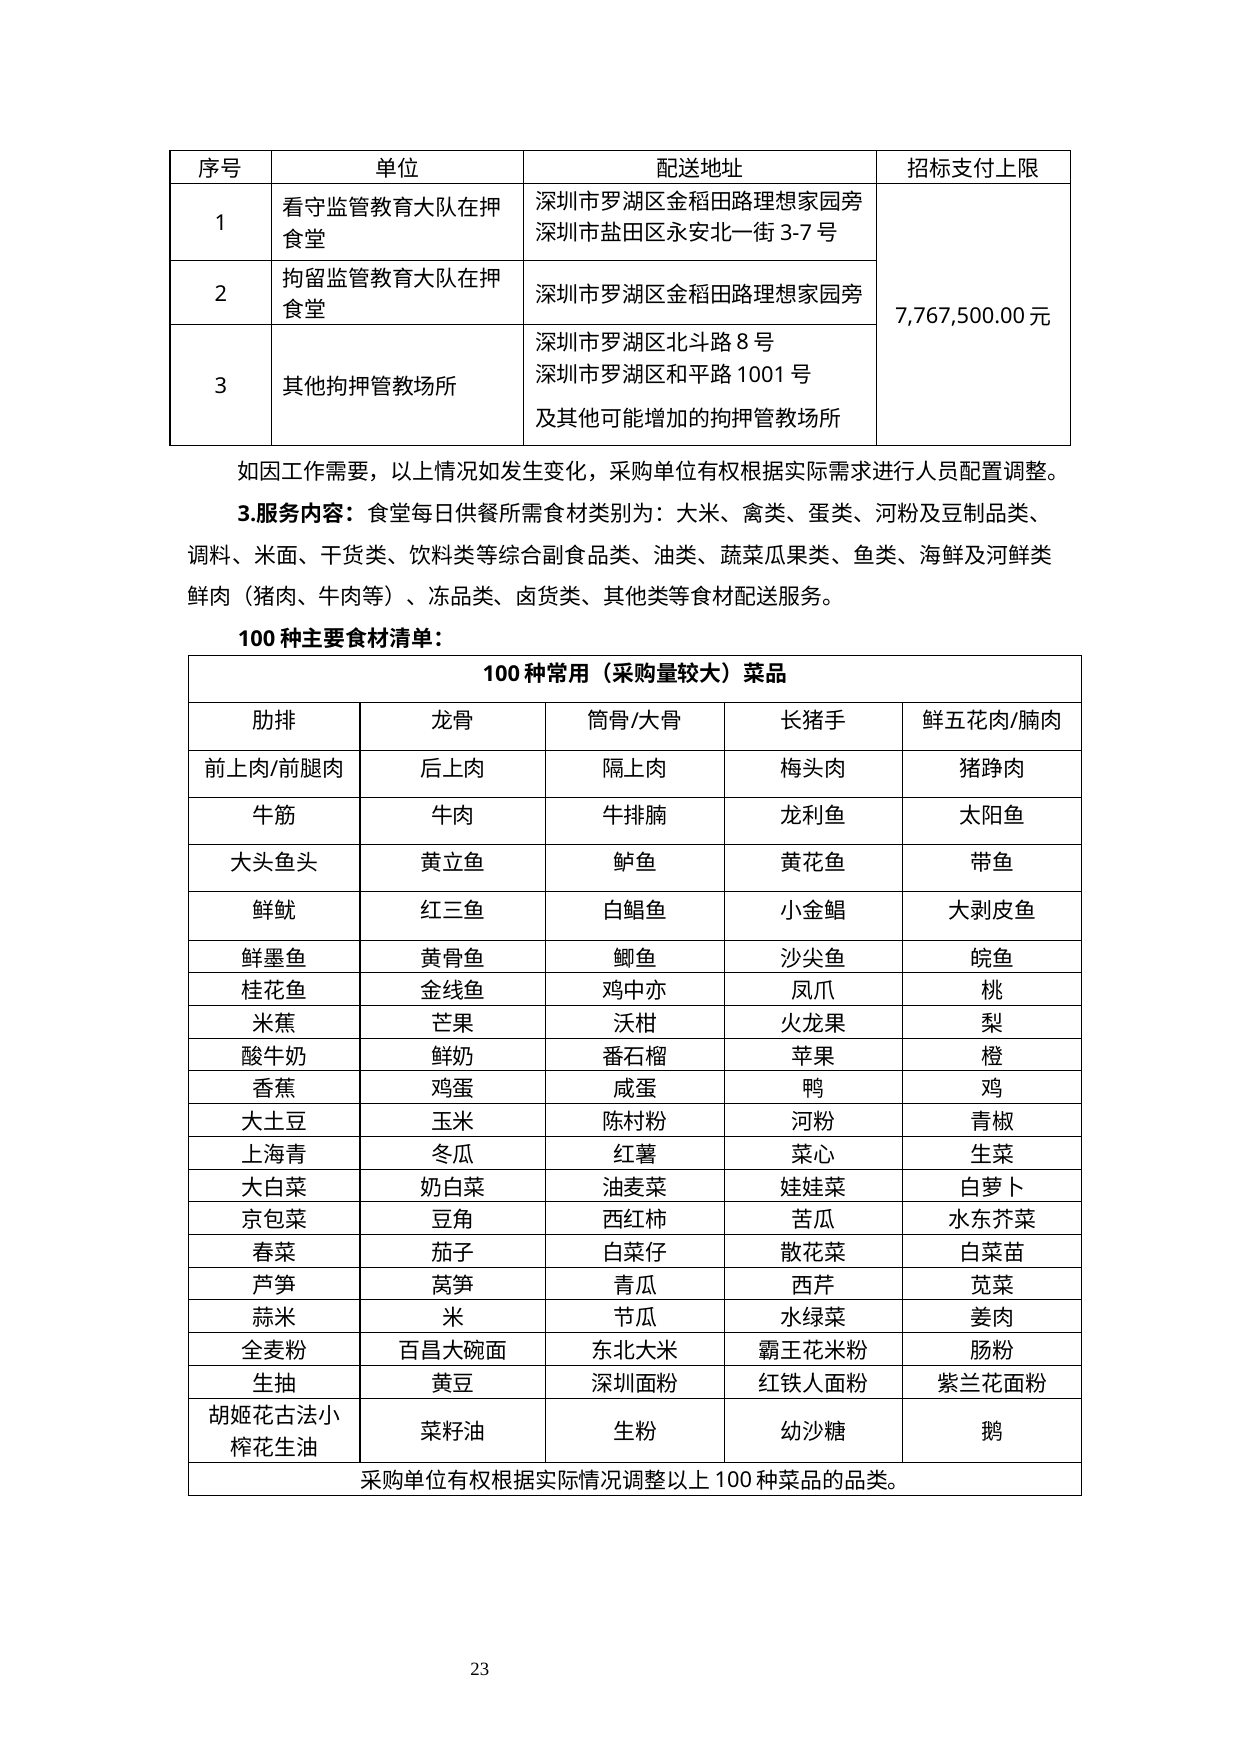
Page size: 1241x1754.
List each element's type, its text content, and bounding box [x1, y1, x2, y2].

table_cell 大白菜 [189, 1170, 359, 1201]
table_cell 生菜 [903, 1137, 1081, 1168]
table_cell 豆角 [361, 1202, 545, 1234]
table_cell 鲜奶 [361, 1039, 545, 1070]
table_cell 梅头肉 [725, 751, 902, 797]
text 100种主要食材清单： [238, 613, 1053, 655]
table_cell 咸蛋 [546, 1071, 724, 1103]
table_cell 米 [361, 1300, 545, 1332]
table_cell 菜籽油 [361, 1399, 545, 1462]
table_cell 大头鱼头 [189, 845, 359, 891]
table_cell 鲜墨鱼 [189, 941, 359, 972]
table_cell 黄立鱼 [361, 845, 545, 891]
table_cell 米蕉 [189, 1006, 359, 1038]
table_cell 东北大米 [546, 1333, 724, 1365]
table_cell 苦瓜 [725, 1202, 902, 1234]
table_cell 大土豆 [189, 1104, 359, 1136]
text 3.服务内容：食堂每日供餐所需食材类别为：大米、禽类、蛋类、河粉及豆制品类、调料、米面、干货类、饮料类等综合副食品类、油类、蔬菜瓜果类、鱼类、海鲜及河鲜类、鲜肉（猪肉、牛肉等）、冻品类、卤货类、其他类等食材配送服务。 [187, 488, 1053, 613]
table_cell 茄子 [361, 1235, 545, 1267]
table_cell 龙利鱼 [725, 798, 902, 844]
table_cell 白萝卜 [903, 1170, 1081, 1201]
table_cell 梨 [903, 1006, 1081, 1038]
table_cell 牛肉 [361, 798, 545, 844]
table_cell 猪踭肉 [903, 751, 1081, 797]
table_cell 霸王花米粉 [725, 1333, 902, 1365]
table_cell 黄骨鱼 [361, 941, 545, 972]
table_cell 隔上肉 [546, 751, 724, 797]
table_cell 节瓜 [546, 1300, 724, 1332]
table_cell 白菜苗 [903, 1235, 1081, 1267]
table_cell 青瓜 [546, 1268, 724, 1299]
table_cell 姜肉 [903, 1300, 1081, 1332]
table_cell 肠粉 [903, 1333, 1081, 1365]
table_cell 深圳市罗湖区金稻田路理想家园旁 深圳市盐田区永安北一街3-7号 [524, 184, 876, 260]
table_cell 3 [171, 325, 271, 445]
table_cell 胡姬花古法小榨花生油 [189, 1399, 359, 1462]
table_cell 沙尖鱼 [725, 941, 902, 972]
table_cell 鸭 [725, 1071, 902, 1103]
table_cell 皖鱼 [903, 941, 1081, 972]
table_cell 桂花鱼 [189, 973, 359, 1005]
table_cell 西红柿 [546, 1202, 724, 1234]
table_cell 鲈鱼 [546, 845, 724, 891]
table_cell 深圳面粉 [546, 1366, 724, 1397]
table_cell 菜心 [725, 1137, 902, 1168]
table_cell 鲜五花肉/腩肉 [903, 703, 1081, 749]
table_header 配送地址 [524, 151, 876, 183]
table_cell 玉米 [361, 1104, 545, 1136]
table_cell 黄花鱼 [725, 845, 902, 891]
table_cell 1 [171, 184, 271, 260]
table_cell 白鲳鱼 [546, 892, 724, 939]
table_cell 采购单位有权根据实际情况调整以上100种菜品的品类。 [189, 1463, 1081, 1494]
table_header 招标支付上限 [877, 151, 1070, 183]
table_cell 肋排 [189, 703, 359, 749]
table_cell 幼沙糖 [725, 1399, 902, 1462]
table_cell 芦笋 [189, 1268, 359, 1299]
table_cell 番石榴 [546, 1039, 724, 1070]
table_header 序号 [171, 151, 271, 183]
table_cell 青椒 [903, 1104, 1081, 1136]
table_cell 酸牛奶 [189, 1039, 359, 1070]
table_cell 苋菜 [903, 1268, 1081, 1299]
table_cell 火龙果 [725, 1006, 902, 1038]
table_cell 龙骨 [361, 703, 545, 749]
table_cell 油麦菜 [546, 1170, 724, 1201]
table_cell 黄豆 [361, 1366, 545, 1397]
table_cell 生粉 [546, 1399, 724, 1462]
table_cell 筒骨/大骨 [546, 703, 724, 749]
table_cell 红薯 [546, 1137, 724, 1168]
table_cell 红三鱼 [361, 892, 545, 939]
table_cell 深圳市罗湖区金稻田路理想家园旁 [524, 261, 876, 324]
table_cell 鸡 [903, 1071, 1081, 1103]
table_cell 芒果 [361, 1006, 545, 1038]
table_cell 蒜米 [189, 1300, 359, 1332]
table_cell 凤爪 [725, 973, 902, 1005]
table_cell 前上肉/前腿肉 [189, 751, 359, 797]
table_cell 沃柑 [546, 1006, 724, 1038]
table_cell 太阳鱼 [903, 798, 1081, 844]
table_cell 白菜仔 [546, 1235, 724, 1267]
table_header 100种常用（采购量较大）菜品 [189, 656, 1081, 702]
table_cell 水东芥菜 [903, 1202, 1081, 1234]
table_cell 全麦粉 [189, 1333, 359, 1365]
table_cell 拘留监管教育大队在押食堂 [272, 261, 523, 324]
table_cell 上海青 [189, 1137, 359, 1168]
table_cell 鲜鱿 [189, 892, 359, 939]
table_cell 鸡蛋 [361, 1071, 545, 1103]
table_cell 小金鲳 [725, 892, 902, 939]
table_cell 牛筋 [189, 798, 359, 844]
table_cell 鲫鱼 [546, 941, 724, 972]
table_cell 2 [171, 261, 271, 324]
table_cell 鹅 [903, 1399, 1081, 1462]
table_cell 橙 [903, 1039, 1081, 1070]
table_cell 桃 [903, 973, 1081, 1005]
table_cell 百昌大碗面 [361, 1333, 545, 1365]
text 如因工作需要，以上情况如发生变化，采购单位有权根据实际需求进行人员配置调整。 [187, 446, 1053, 488]
table_cell 奶白菜 [361, 1170, 545, 1201]
table_cell 水绿菜 [725, 1300, 902, 1332]
table_cell 金线鱼 [361, 973, 545, 1005]
table_cell 紫兰花面粉 [903, 1366, 1081, 1397]
table_cell 长猪手 [725, 703, 902, 749]
table_cell 其他拘押管教场所 [272, 325, 523, 445]
table_cell 陈村粉 [546, 1104, 724, 1136]
table_cell 苹果 [725, 1039, 902, 1070]
table_cell 京包菜 [189, 1202, 359, 1234]
table_cell 鸡中亦 [546, 973, 724, 1005]
table_cell 生抽 [189, 1366, 359, 1397]
table_cell 香蕉 [189, 1071, 359, 1103]
table_cell 看守监管教育大队在押食堂 [272, 184, 523, 260]
table_cell 深圳市罗湖区北斗路8号 深圳市罗湖区和平路1001号 及其他可能增加的拘押管教场所 [524, 325, 876, 445]
table_cell 红铁人面粉 [725, 1366, 902, 1397]
table_cell 带鱼 [903, 845, 1081, 891]
table_cell 牛排腩 [546, 798, 724, 844]
table_cell 莴笋 [361, 1268, 545, 1299]
table_cell 散花菜 [725, 1235, 902, 1267]
table_cell 大剥皮鱼 [903, 892, 1081, 939]
table_cell 后上肉 [361, 751, 545, 797]
table_cell 春菜 [189, 1235, 359, 1267]
table_cell 河粉 [725, 1104, 902, 1136]
table_header 单位 [272, 151, 523, 183]
table_cell 冬瓜 [361, 1137, 545, 1168]
table_cell 7,767,500.00元 [877, 184, 1070, 445]
table_cell 娃娃菜 [725, 1170, 902, 1201]
table_cell 西芹 [725, 1268, 902, 1299]
